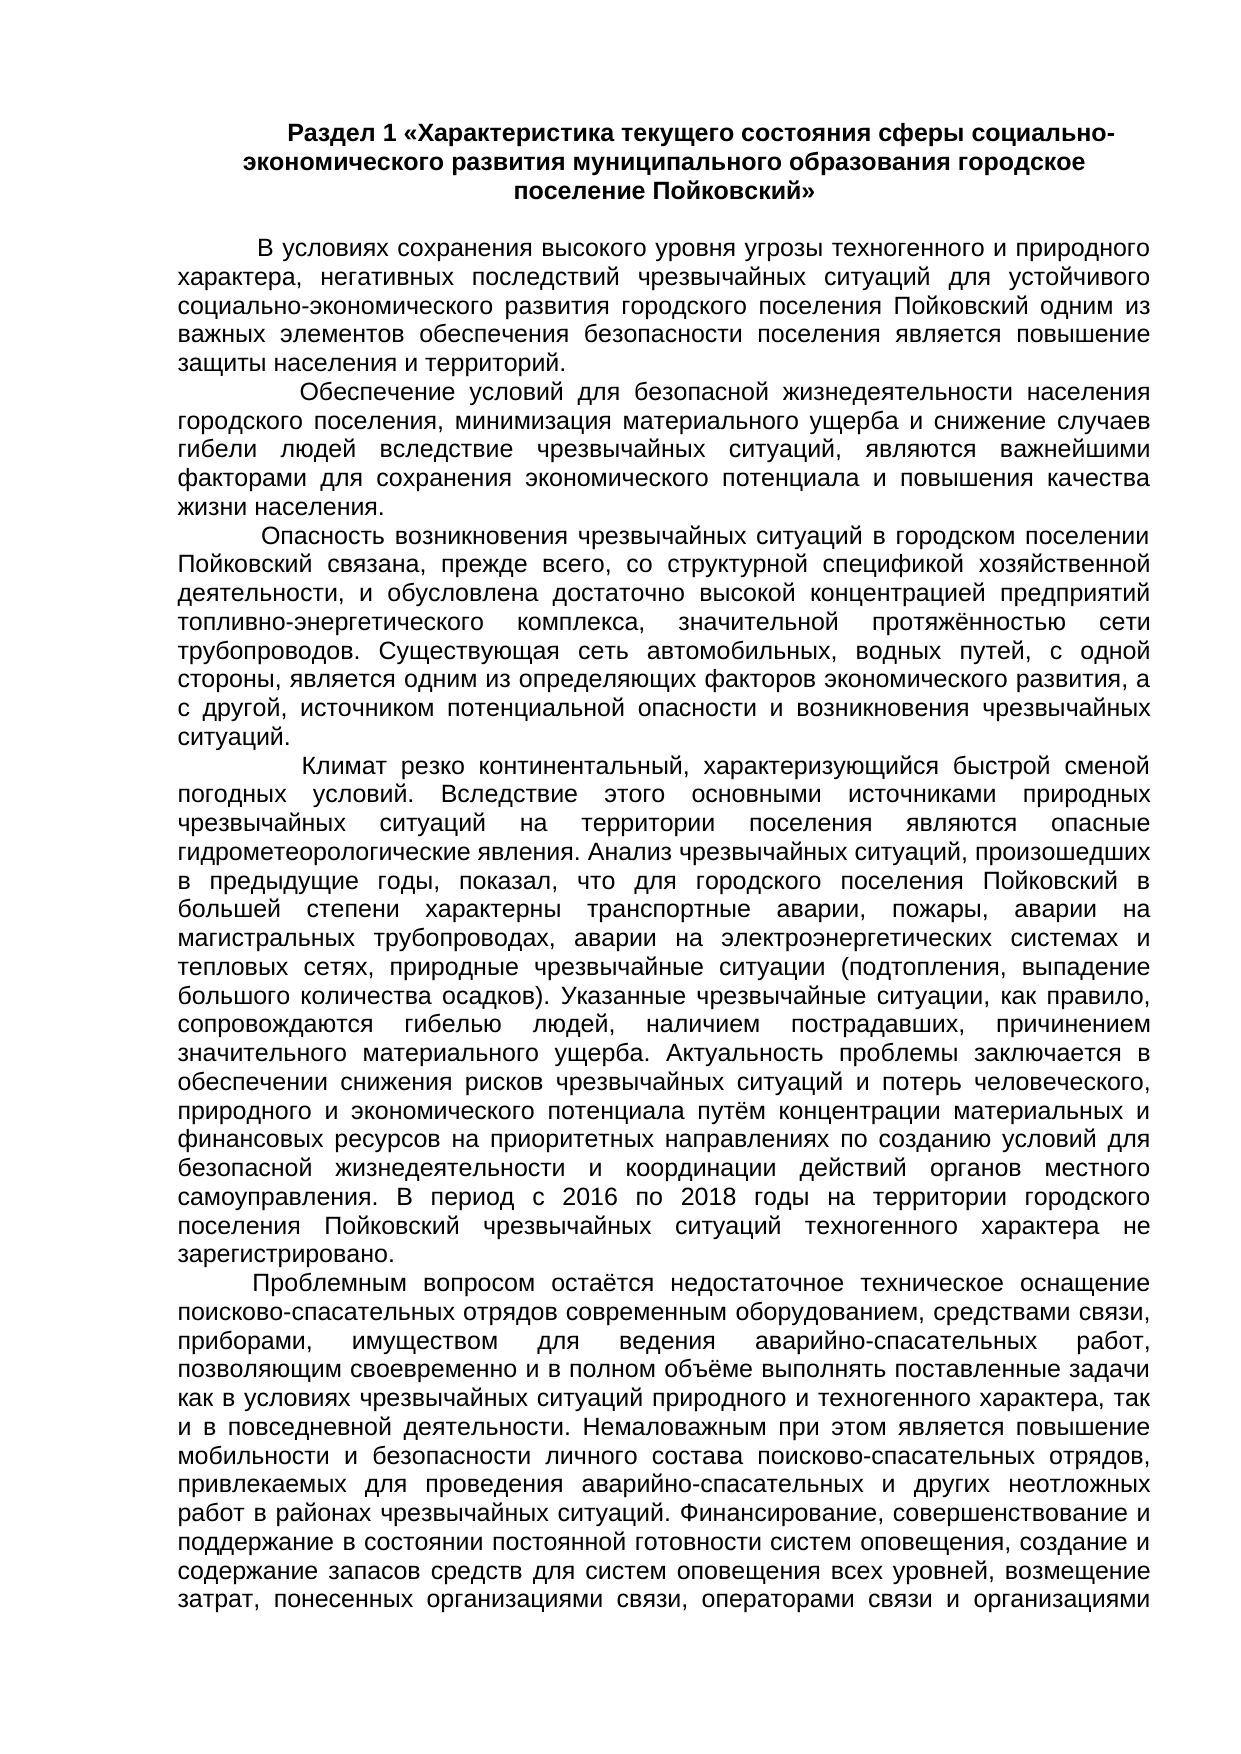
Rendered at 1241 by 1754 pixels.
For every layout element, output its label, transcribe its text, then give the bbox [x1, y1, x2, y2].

text Обеспечение условий для безопасной жизнедеятельности населения городского поселения, минимизация материального ущерба и снижение случаев гибели людей вследствие чрезвычайных ситуаций, являются важнейшими факторами для сохранения экономического потенциала и повышения качества жизни населения. [162, 377, 1152, 521]
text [177, 1268, 1152, 1613]
text В условиях сохранения высокого уровня угрозы техногенного и природного характера, негативных последствий чрезвычайных ситуаций для устойчивого социально-экономического развития городского поселения Пойковский одним из важных элементов обеспечения безопасности поселения является повышение защиты населения и территорий. [162, 233, 1152, 377]
text Опасность возникновения чрезвычайных ситуаций в городском поселении Пойковский связана, прежде всего, со структурной спецификой хозяйственной деятельности, и обусловлена достаточно высокой концентрацией предприятий топливно-энергетического комплекса, значительной протяжённостью сети трубопроводов. Существующая сеть автомобильных, водных путей, с одной стороны, является одним из определяющих факторов экономического развития, а с другой, источником потенциальной опасности и возникновения чрезвычайных ситуаций. [162, 521, 1152, 751]
text Климат резко континентальный, характеризующийся быстрой сменой погодных условий. Вследствие этого основными источниками природных чрезвычайных ситуаций на территории поселения являются опасные гидрометеорологические явления. Анализ чрезвычайных ситуаций, произошедших в предыдущие годы, показал, что для городского поселения Пойковский в большей степени характерны транспортные аварии, пожары, аварии на магистральных трубопроводах, аварии на электроэнергетических системах и тепловых сетях, природные чрезвычайные ситуации (подтопления, выпадение большого количества осадков). Указанные чрезвычайные ситуации, как правило, сопровождаются гибелью людей, наличием пострадавших, причинением значительного материального ущерба. Актуальность проблемы заключается в обеспечении снижения рисков чрезвычайных ситуаций и потерь человеческого, природного и экономического потенциала путём концентрации материальных и финансовых ресурсов на приоритетных направлениях по созданию условий для безопасной жизнедеятельности и координации действий органов местного самоуправления. В период с 2016 по 2018 годы на территории городского поселения Пойковский чрезвычайных ситуаций техногенного характера не зарегистрировано. [177, 751, 1152, 1268]
text Раздел 1 «Характеристика текущего состояния сферы социально-экономического развития муниципального образования городское поселение Пойковский» [177, 118, 1152, 204]
